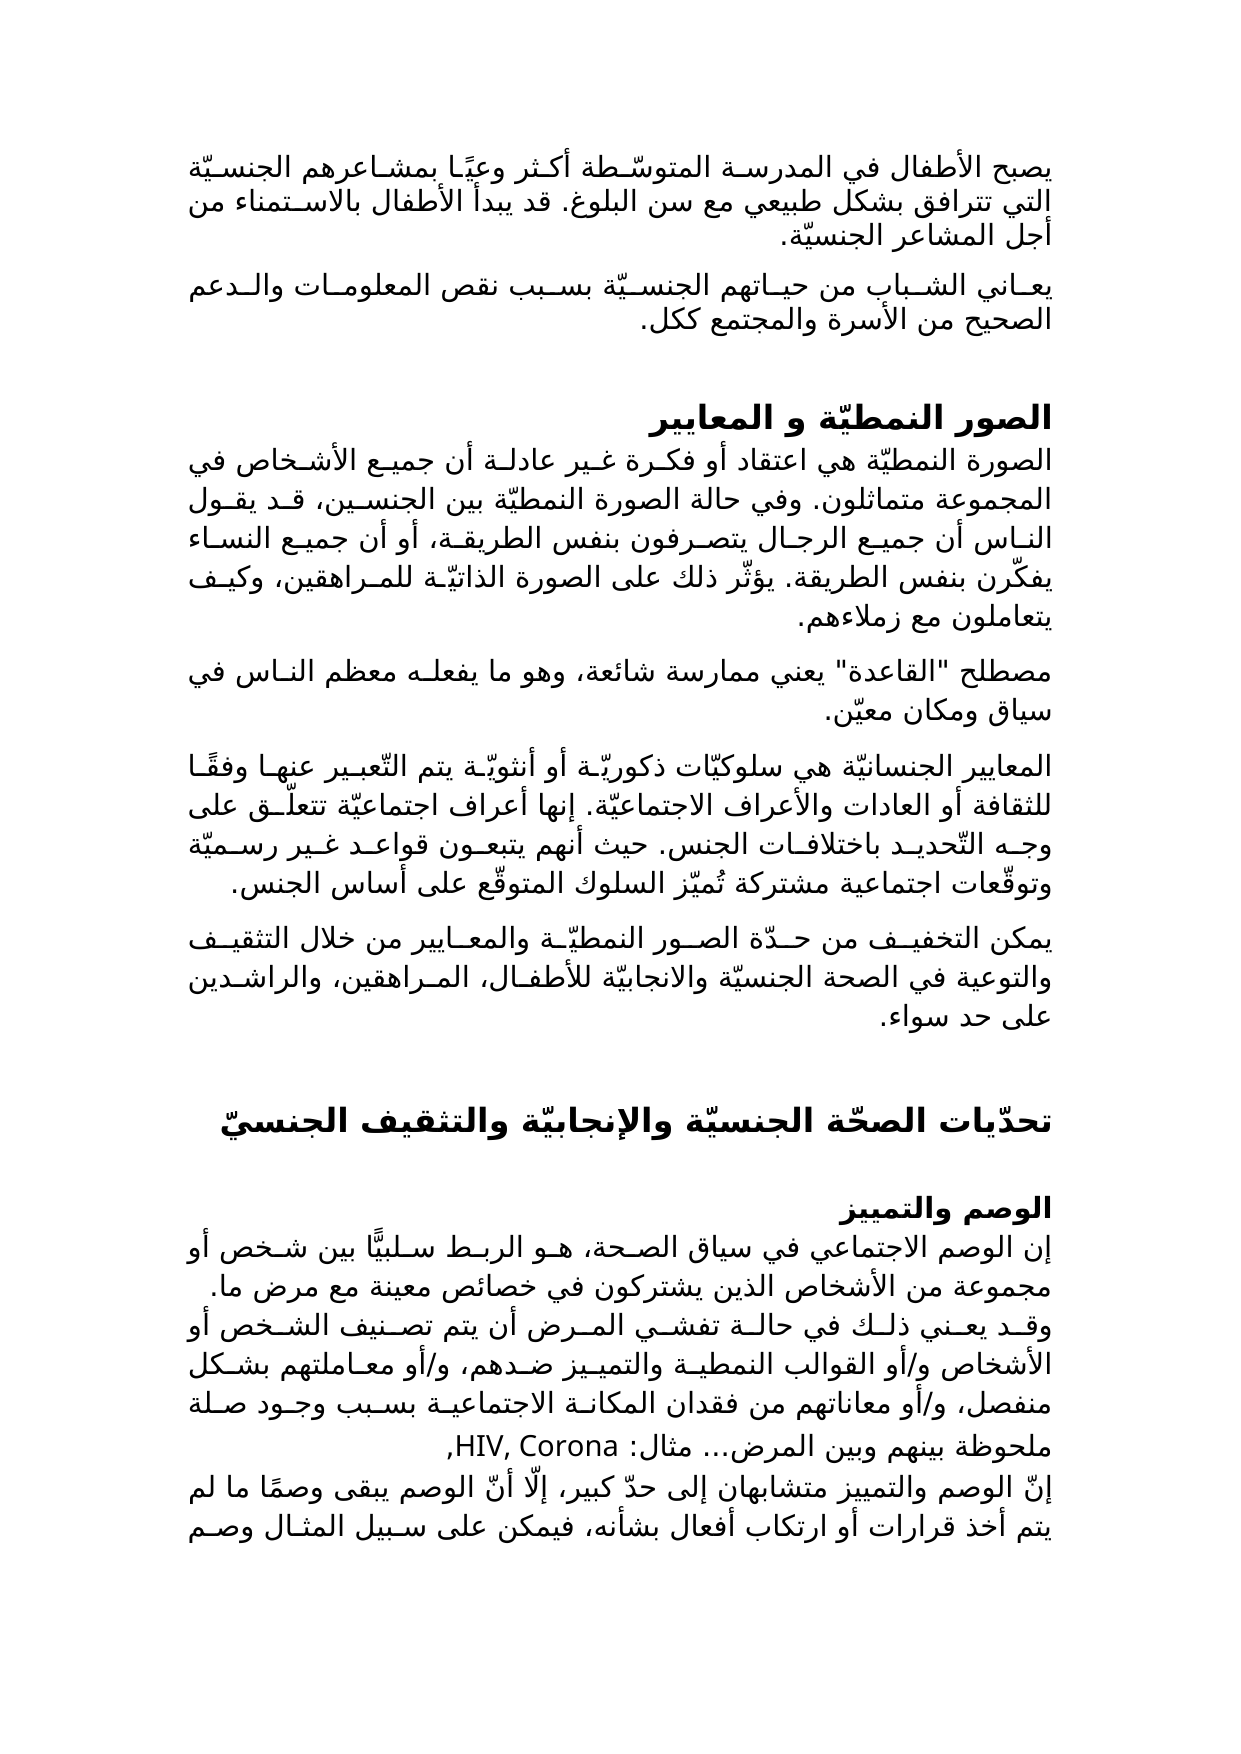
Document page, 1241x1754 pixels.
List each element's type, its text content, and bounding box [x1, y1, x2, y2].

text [187, 1471, 1053, 1543]
text الوصم والتمييز [187, 1191, 1053, 1225]
text يمكن التخفيف من حدّة الصور النمطيّة والمعايير من خلال التثقيف والتوعية في الصحة الجنسيّة والانجابيّة للأطفال، المراهقين، والراشدين على حد سواء. [187, 922, 1053, 1034]
text يصبح الأطفال في المدرسة المتوسّطة أكثر وعيًا بمشاعرهم الجنسيّة التي تترافق بشكل طبيعي مع سن البلوغ. قد يبدأ الأطفال بالاستمناء من أجل المشاعر الجنسيّة. [187, 150, 1053, 252]
text يعاني الشباب من حياتهم الجنسيّة بسبب نقص المعلومات والدعم الصحيح من الأسرة والمجتمع ككل. [187, 268, 1053, 336]
text إن الوصم الاجتماعي في سياق الصحة، هو الربط سلبيًّا بين شخص أو مجموعة من الأشخاص الذين يشتركون في خصائص معينة مع مرض ما. [187, 1230, 1053, 1303]
text المعايير الجنسانيّة هي سلوكيّات ذكوريّة أو أنثويّة يتم التّعبير عنها وفقًا للثقافة أو العادات والأعراف الاجتماعيّة. إنها أعراف اجتماعيّة تتعلّق على وجه التّحديد باختلافات الجنس. حيث أنهم يتبعون قواعد غير رسميّة وتوقّعات اجتماعية مشتركة تُميّز السلوك المتوقّع على أساس الجنس. [187, 749, 1053, 900]
text تحدّيات الصحّة الجنسيّة والإنجابيّة والتثقيف الجنسيّ [187, 1101, 1053, 1140]
text الصور النمطيّة و المعايير [187, 399, 1053, 438]
text وقد يعني ذلك في حالة تفشي المرض أن يتم تصنيف الشخص أو الأشخاص و/أو القوالب النمطية والتمييز ضدهم، و/أو معاملتهم بشكل منفصل، و/أو معاناتهم من فقدان المكانة الاجتماعية بسبب وجود صلة ملحوظة بينهم وبين المرض... مثال: HIV, Corona, [187, 1308, 1053, 1465]
text الصورة النمطيّة هي اعتقاد أو فكرة غير عادلة أن جميع الأشخاص في المجموعة متماثلون. وفي حالة الصورة النمطيّة بين الجنسين، قد يقول الناس أن جميع الرجال يتصرفون بنفس الطريقة، أو أن جميع النساء يفكّرن بنفس الطريقة. يؤثّر ذلك على الصورة الذاتيّة للمراهقين، وكيف يتعاملون مع زملاءهم. [187, 443, 1053, 633]
text مصطلح "القاعدة" يعني ممارسة شائعة، وهو ما يفعله معظم الناس في سياق ومكان معيّن. [187, 655, 1053, 728]
